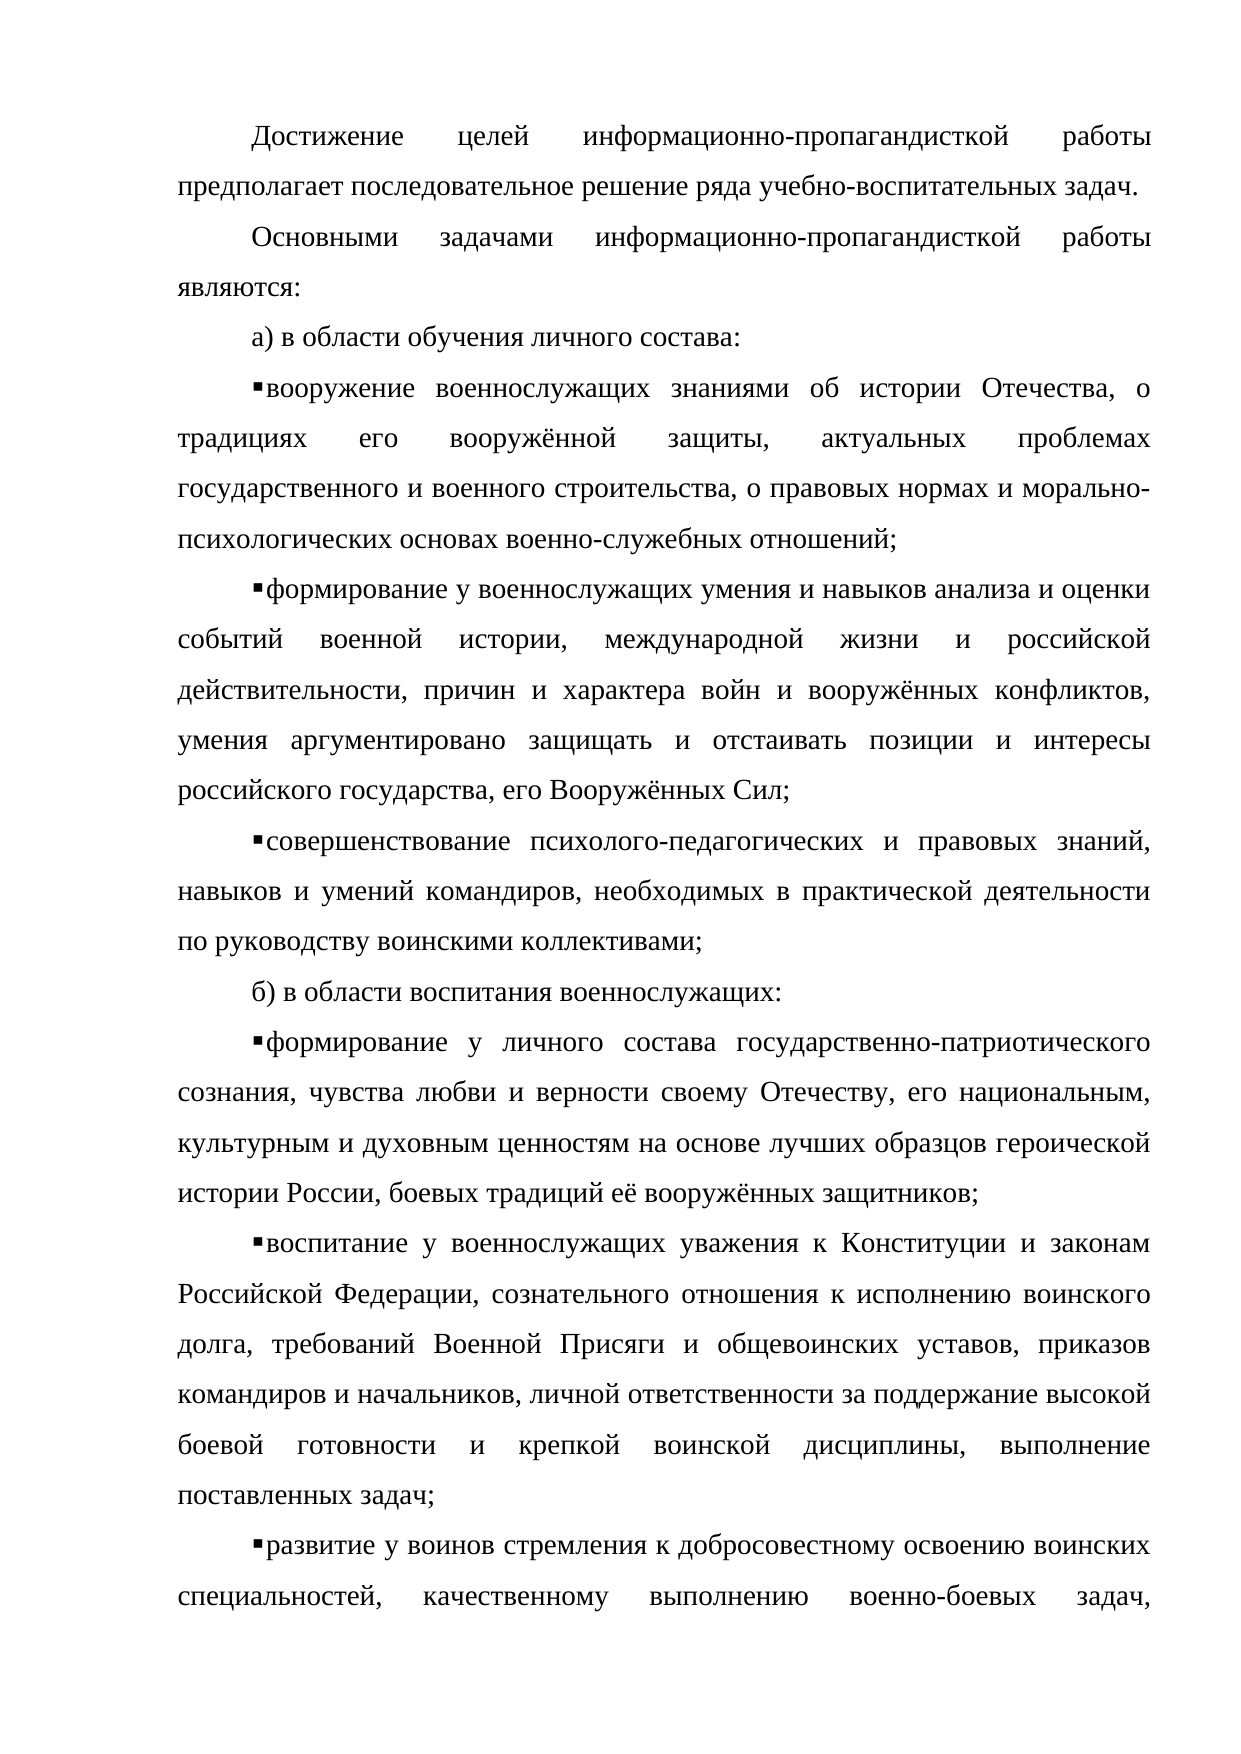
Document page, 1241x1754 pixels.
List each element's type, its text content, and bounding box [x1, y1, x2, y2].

list совершенствование психолого-педагогических и правовых знаний, навыков и умений командиров, необходимых в практической деятельности по руководству воинскими коллективами; [177, 823, 1152, 957]
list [177, 1527, 1152, 1611]
text Основными задачами информационно-пропагандисткой работы являются: [177, 219, 1152, 303]
list формирование у личного состава государственно-патриотического сознания, чувства любви и верности своему Отечеству, его национальным, культурным и духовным ценностям на основе лучших образцов героической истории России, боевых традиций её вооружённых защитников; [177, 1024, 1152, 1209]
list воспитание у военнослужащих уважения к Конституции и законам Российской Федерации, сознательного отношения к исполнению воинского долга, требований Военной Присяги и общевоинских уставов, приказов командиров и начальников, личной ответственности за поддержание высокой боевой готовности и крепкой воинской дисциплины, выполнение поставленных задач; [177, 1225, 1152, 1511]
text б) в области воспитания военнослужащих: [177, 974, 1152, 1007]
text Достижение целей информационно-пропагандисткой работы предполагает последовательное решение ряда учебно-воспитательных задач. [177, 118, 1152, 202]
text а) в области обучения личного состава: [177, 319, 1152, 353]
list формирование у военнослужащих умения и навыков анализа и оценки событий военной истории, международной жизни и российской действительности, причин и характера войн и вооружённых конфликтов, умения аргументировано защищать и отстаивать позиции и интересы российского государства, его Вооружённых Сил; [177, 571, 1152, 806]
list вооружение военнослужащих знаниями об истории Отечества, о традициях его вооружённой защиты, актуальных проблемах государственного и военного строительства, о правовых нормах и морально-психологических основах военно-служебных отношений; [177, 370, 1152, 554]
